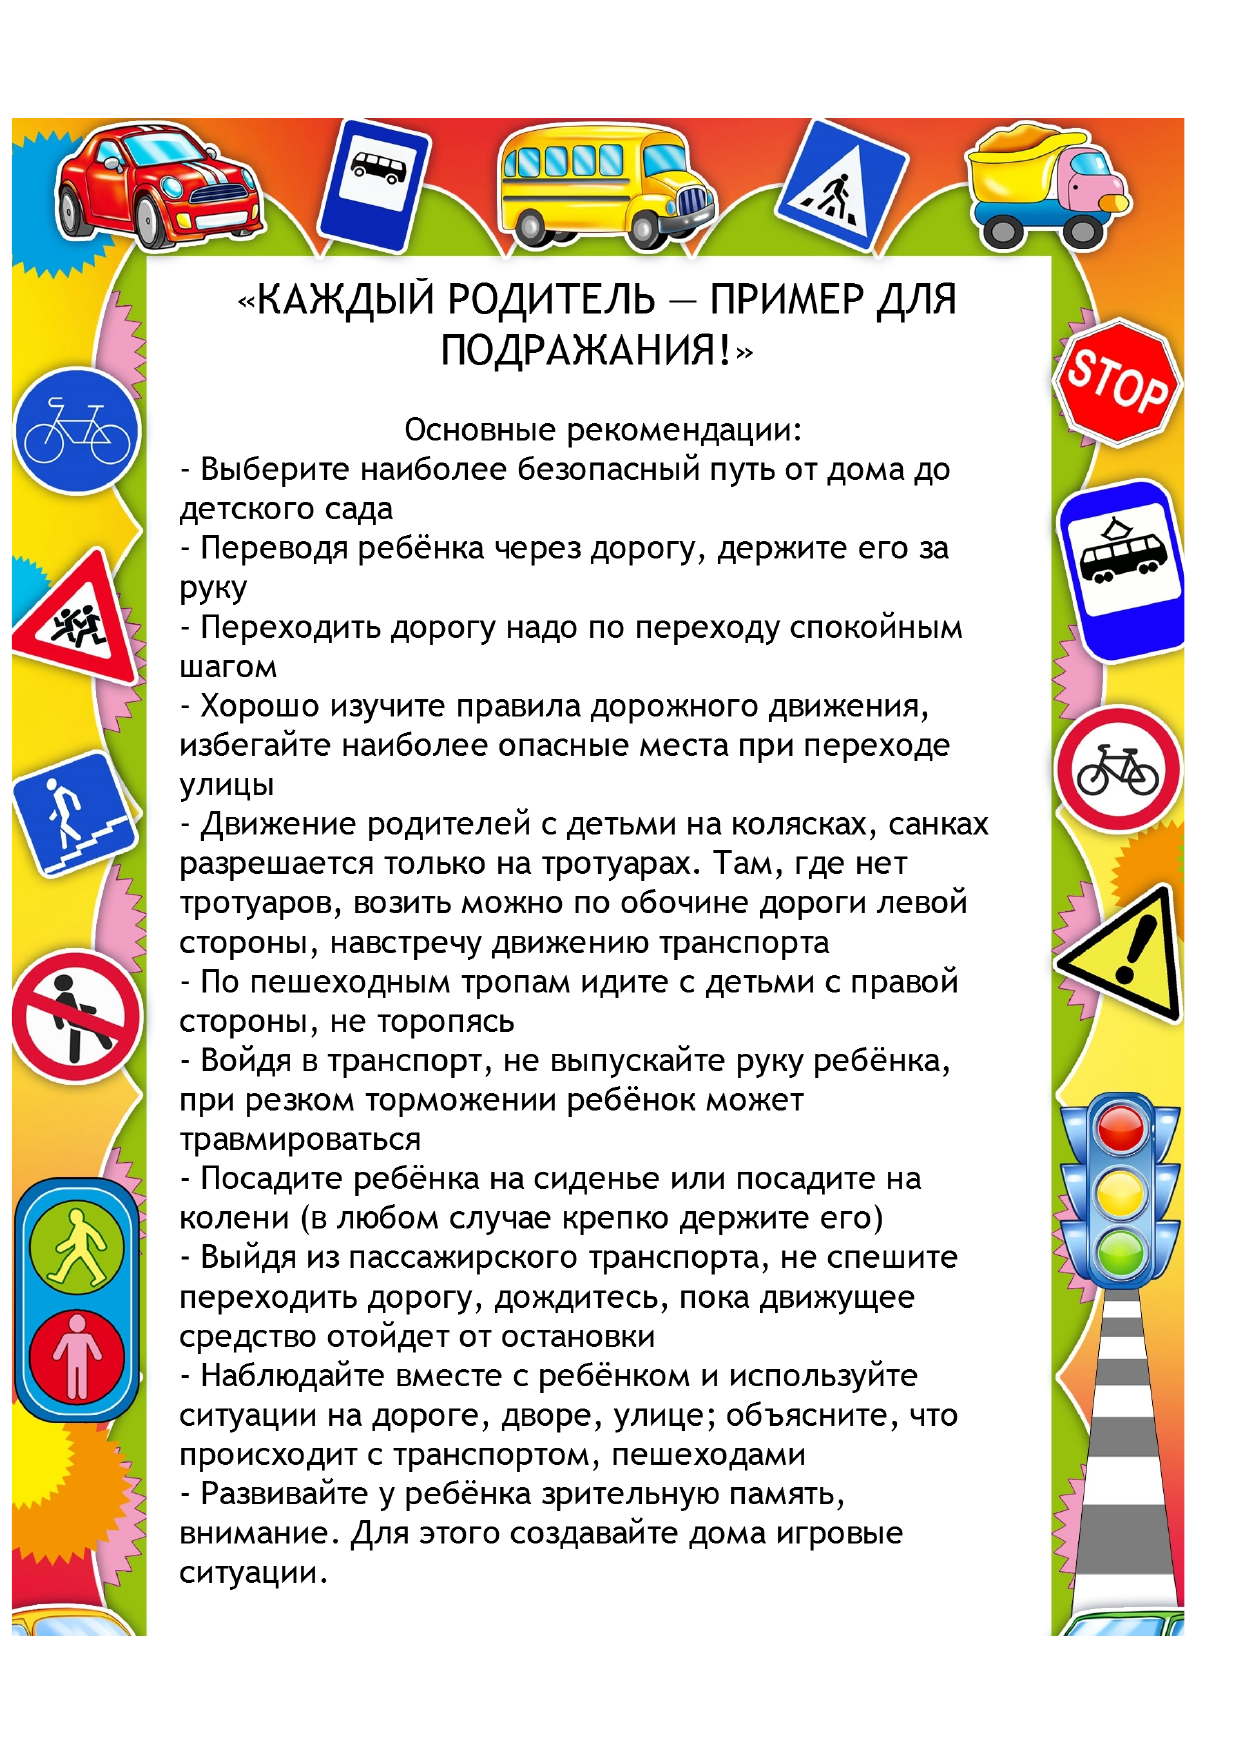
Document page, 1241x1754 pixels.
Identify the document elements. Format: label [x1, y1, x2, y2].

picture [11, 118, 1185, 1636]
